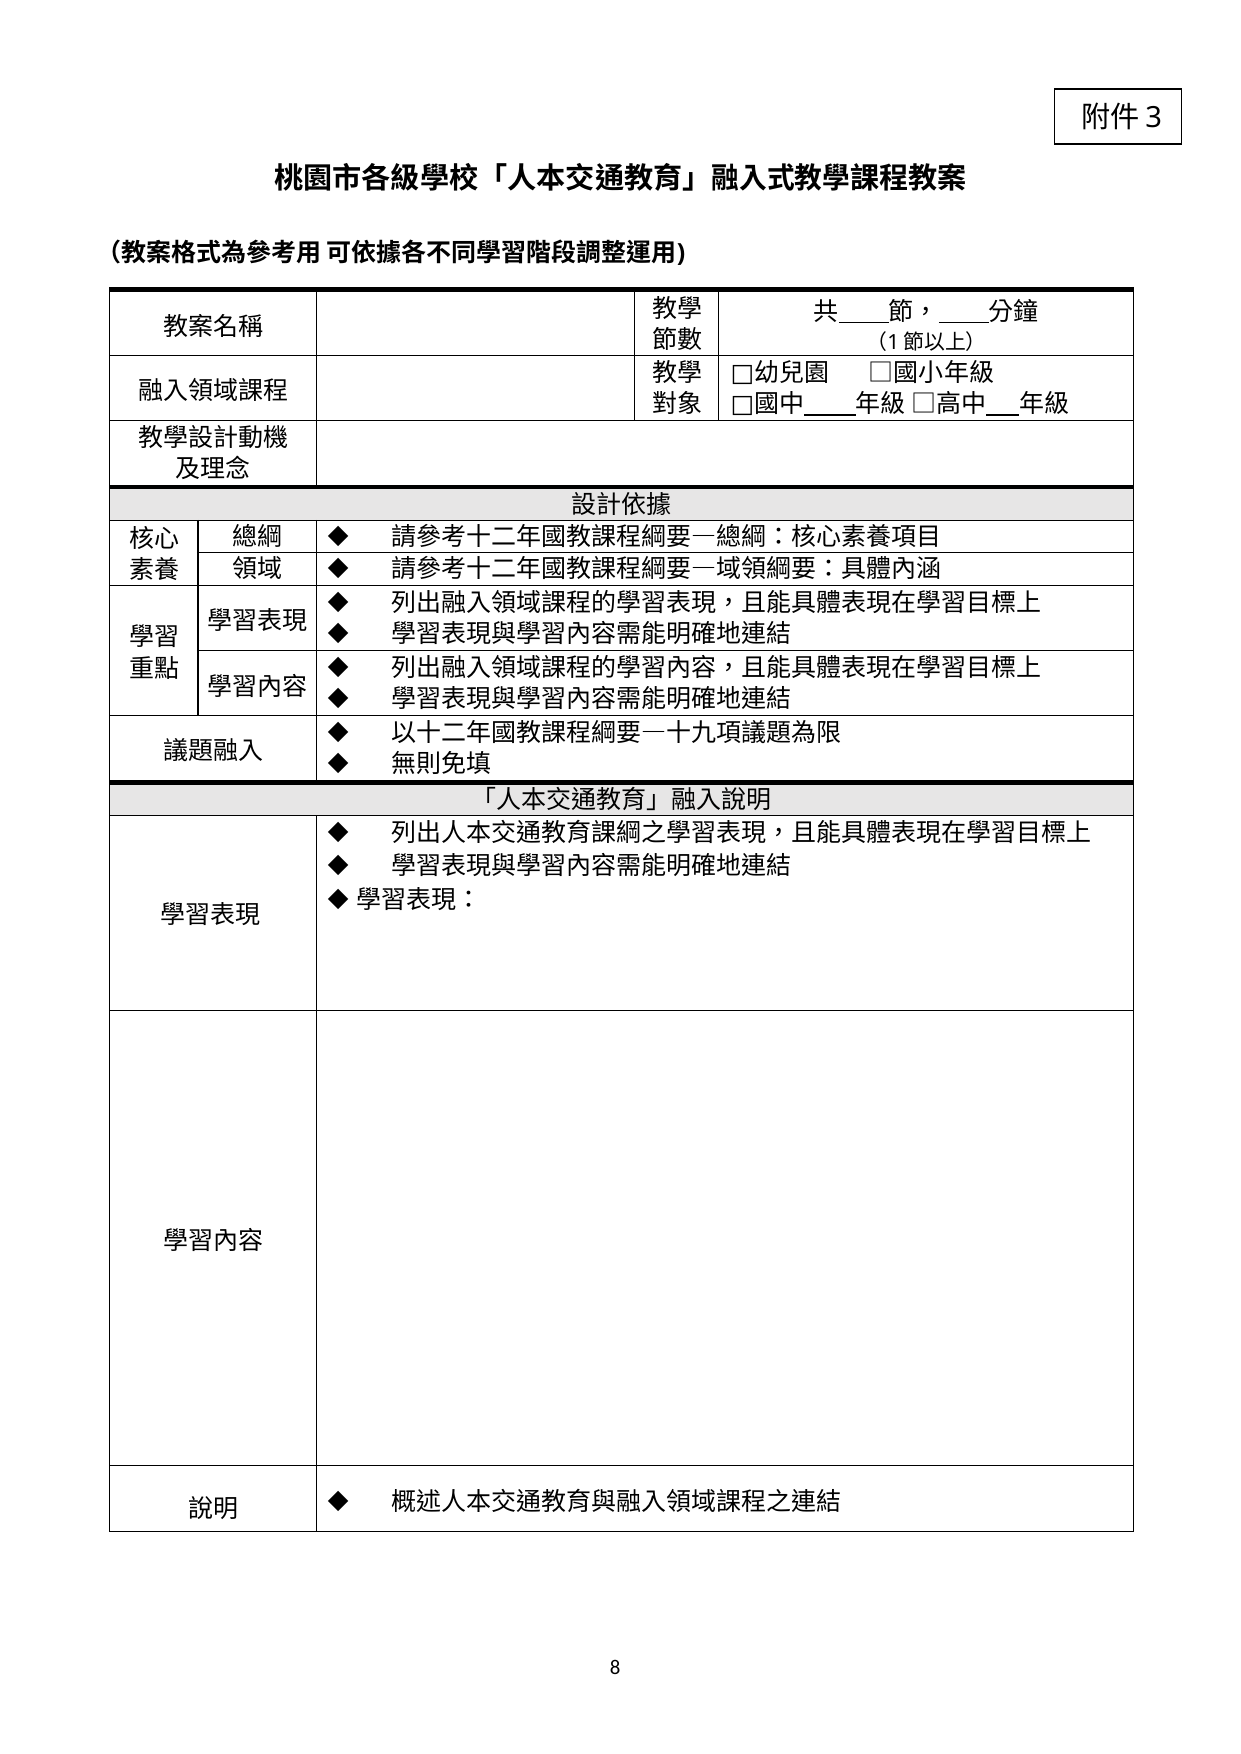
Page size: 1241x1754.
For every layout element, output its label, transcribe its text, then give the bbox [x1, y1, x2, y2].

table_cell □幼兒園 □國小 年級 □國中 年級 □高中 年級 [719, 356, 1133, 419]
table_cell [317, 421, 1133, 484]
table_cell 教學 對象 [635, 356, 718, 419]
table_cell 學習表現 [199, 586, 316, 650]
table_cell 請參考十二年國教課程綱要—域領綱要：具體內涵 [317, 553, 1133, 585]
table_cell 設計依據 [110, 489, 1133, 520]
table_cell 學習內容 [199, 651, 316, 715]
table_header [317, 292, 634, 354]
table_header 教案名稱 [110, 292, 316, 354]
table_cell 說明 [110, 1466, 316, 1531]
table_cell 議題融入 [110, 716, 316, 780]
table_cell [317, 1011, 1133, 1465]
table_cell 概述人本交通教育與融入領域課程之連結 [317, 1466, 1133, 1531]
table_cell 學習重點 [110, 586, 197, 715]
text （教案格式為參考用 可依據各不同學習階段調整運用) [96, 233, 1192, 269]
table_header 共 節， 分鐘 （1節以上） [719, 292, 1133, 354]
table_cell 領域 [199, 553, 316, 585]
table_cell 融入領域課程 [110, 356, 316, 419]
table_cell 核心 素養 [110, 521, 197, 585]
table_cell 總綱 [199, 521, 316, 552]
table_cell 學習表現 [110, 816, 316, 1010]
table_cell 以十二年國教課程綱要—十九項議題為限 無則免填 [317, 716, 1133, 780]
table_cell 列出融入領域課程的學習內容，且能具體表現在學習目標上 學習表現與學習內容需能明確地連結 [317, 651, 1133, 715]
table_cell 請參考十二年國教課程綱要—總綱：核心素養項目 [317, 521, 1133, 552]
table_cell 學習內容 [110, 1011, 316, 1465]
table_header 教學 節數 [635, 292, 718, 354]
text 桃園市各級學校「人本交通教育」融入式教學課程教案 [96, 145, 1145, 199]
table_cell 「人本交通教育」融入說明 [110, 785, 1133, 815]
table_cell [317, 356, 634, 419]
table_cell 列出人本交通教育課綱之學習表現，且能具體表現在學習目標上 學習表現與學習內容需能明確地連結 學習表現： [317, 816, 1133, 1010]
table_cell 列出融入領域課程的學習表現，且能具體表現在學習目標上 學習表現與學習內容需能明確地連結 [317, 586, 1133, 650]
table_cell 教學設計動機 及理念 [110, 421, 316, 484]
